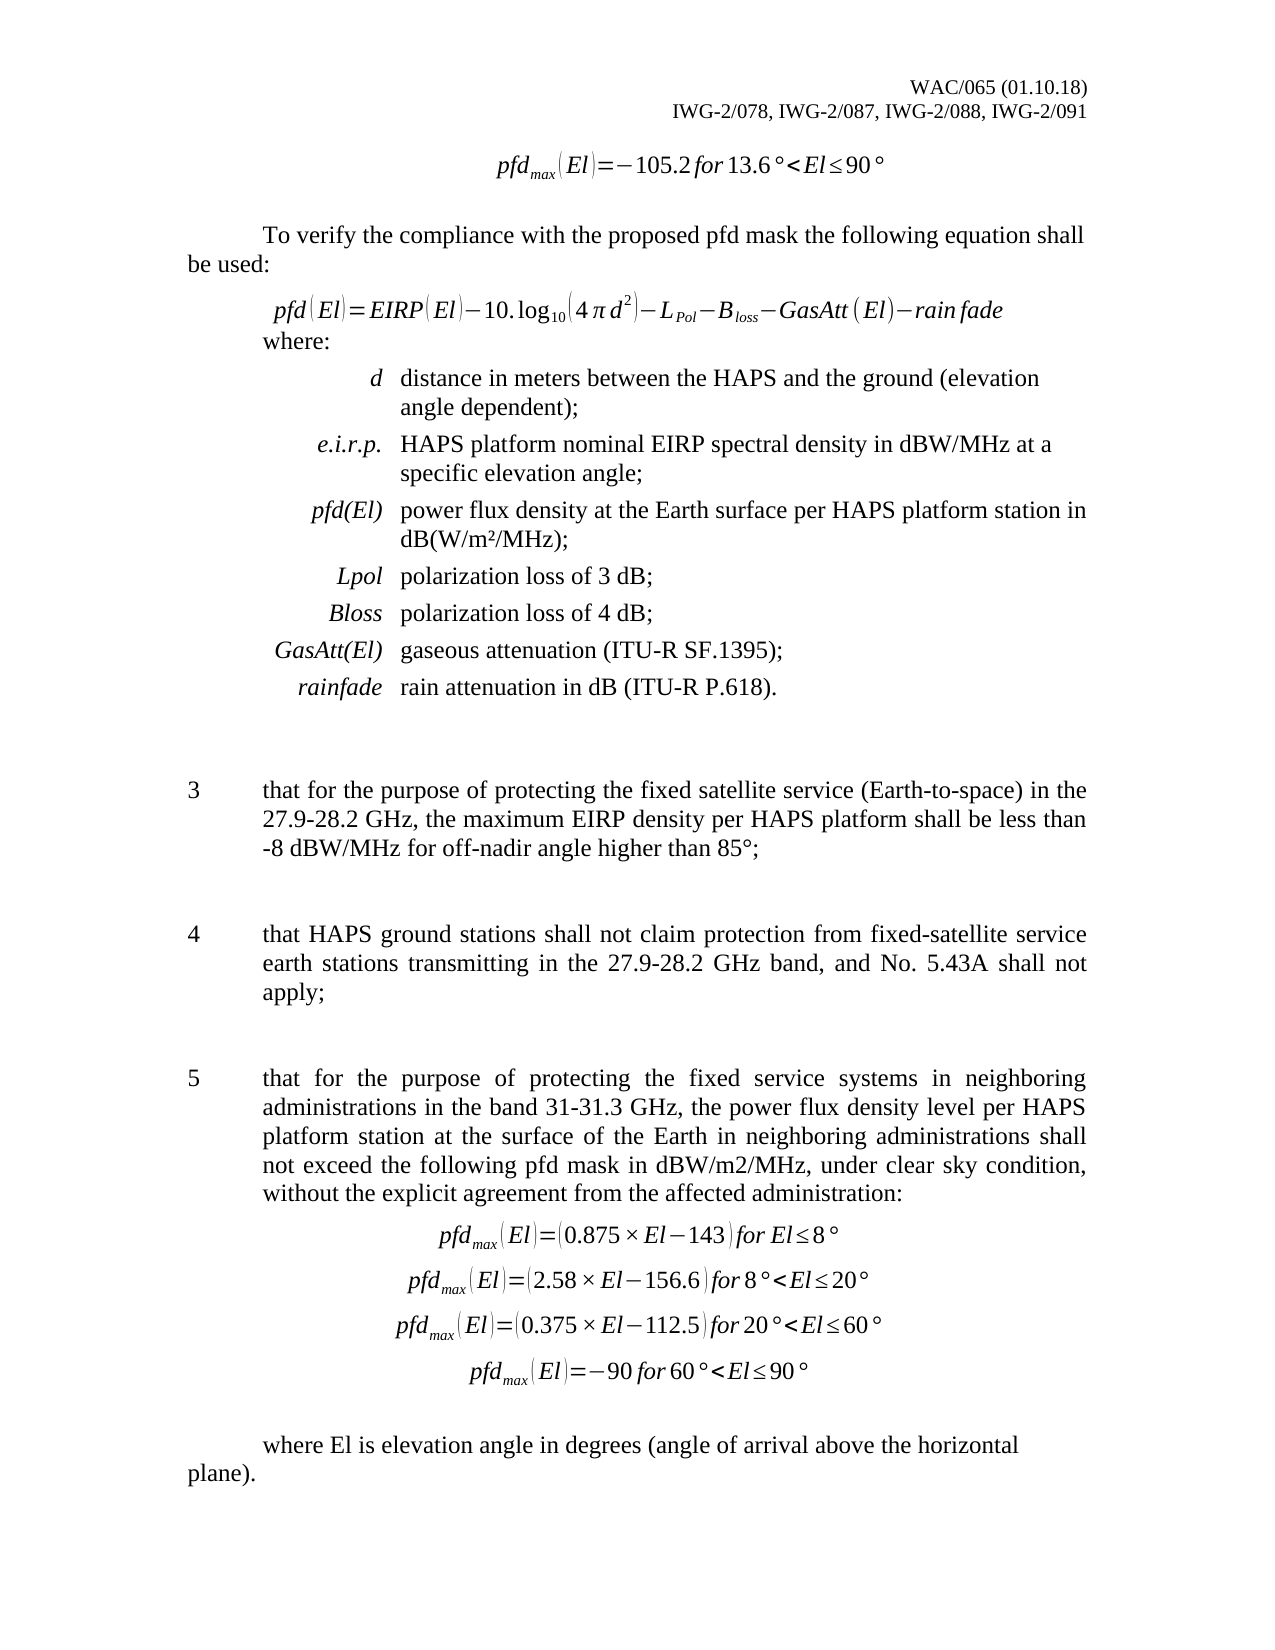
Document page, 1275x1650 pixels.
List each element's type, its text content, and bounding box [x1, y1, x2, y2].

text 3 that for the purpose of protecting the fixed satellite service (Earth-to-space) in the 27.9-28.2 GHz, the maximum EIRP density per HAPS platform shall be less than -8 dBW/MHz for off-nadir angle higher than 85°; [187, 775, 1087, 861]
text e.i.r.p. HAPS platform nominal EIRP spectral density in dBW/MHz at a specific elevation angle; [187, 429, 1087, 487]
text d distance in meters between the HAPS and the ground (elevation angle dependent); [187, 363, 1087, 421]
text 4 that HAPS ground stations shall not claim protection from fixed-satellite service earth stations transmitting in the 27.9-28.2 GHz band, and No. 5.43A shall not apply; [187, 919, 1087, 1006]
text GasAtt(El) gaseous attenuation (ITU-R SF.1395); [187, 635, 1087, 664]
text where El is elevation angle in degrees (angle of arrival above the horizontal plane). [187, 1430, 1087, 1487]
text where: [187, 326, 1087, 355]
text 5 that for the purpose of protecting the fixed service systems in neighboring administrations in the band 31-31.3 GHz, the power flux density level per HAPS platform station at the surface of the Earth in neighboring administrations shall not exceed the following pfd mask in dBW/m2/MHz, under clear sky condition, without the explicit agreement from the affected administration: [187, 1063, 1087, 1207]
text pfd(El) power flux density at the Earth surface per HAPS platform station in dB(W/m²/MHz); [187, 495, 1087, 553]
text To verify the compliance with the proposed pfd mask the following equation shall be used: [187, 220, 1087, 277]
text Lpol polarization loss of 3 dB; [187, 561, 1087, 590]
text Bloss polarization loss of 4 dB; [187, 598, 1087, 627]
text rainfade rain attenuation in dB (ITU-R P.618). [187, 672, 1087, 701]
